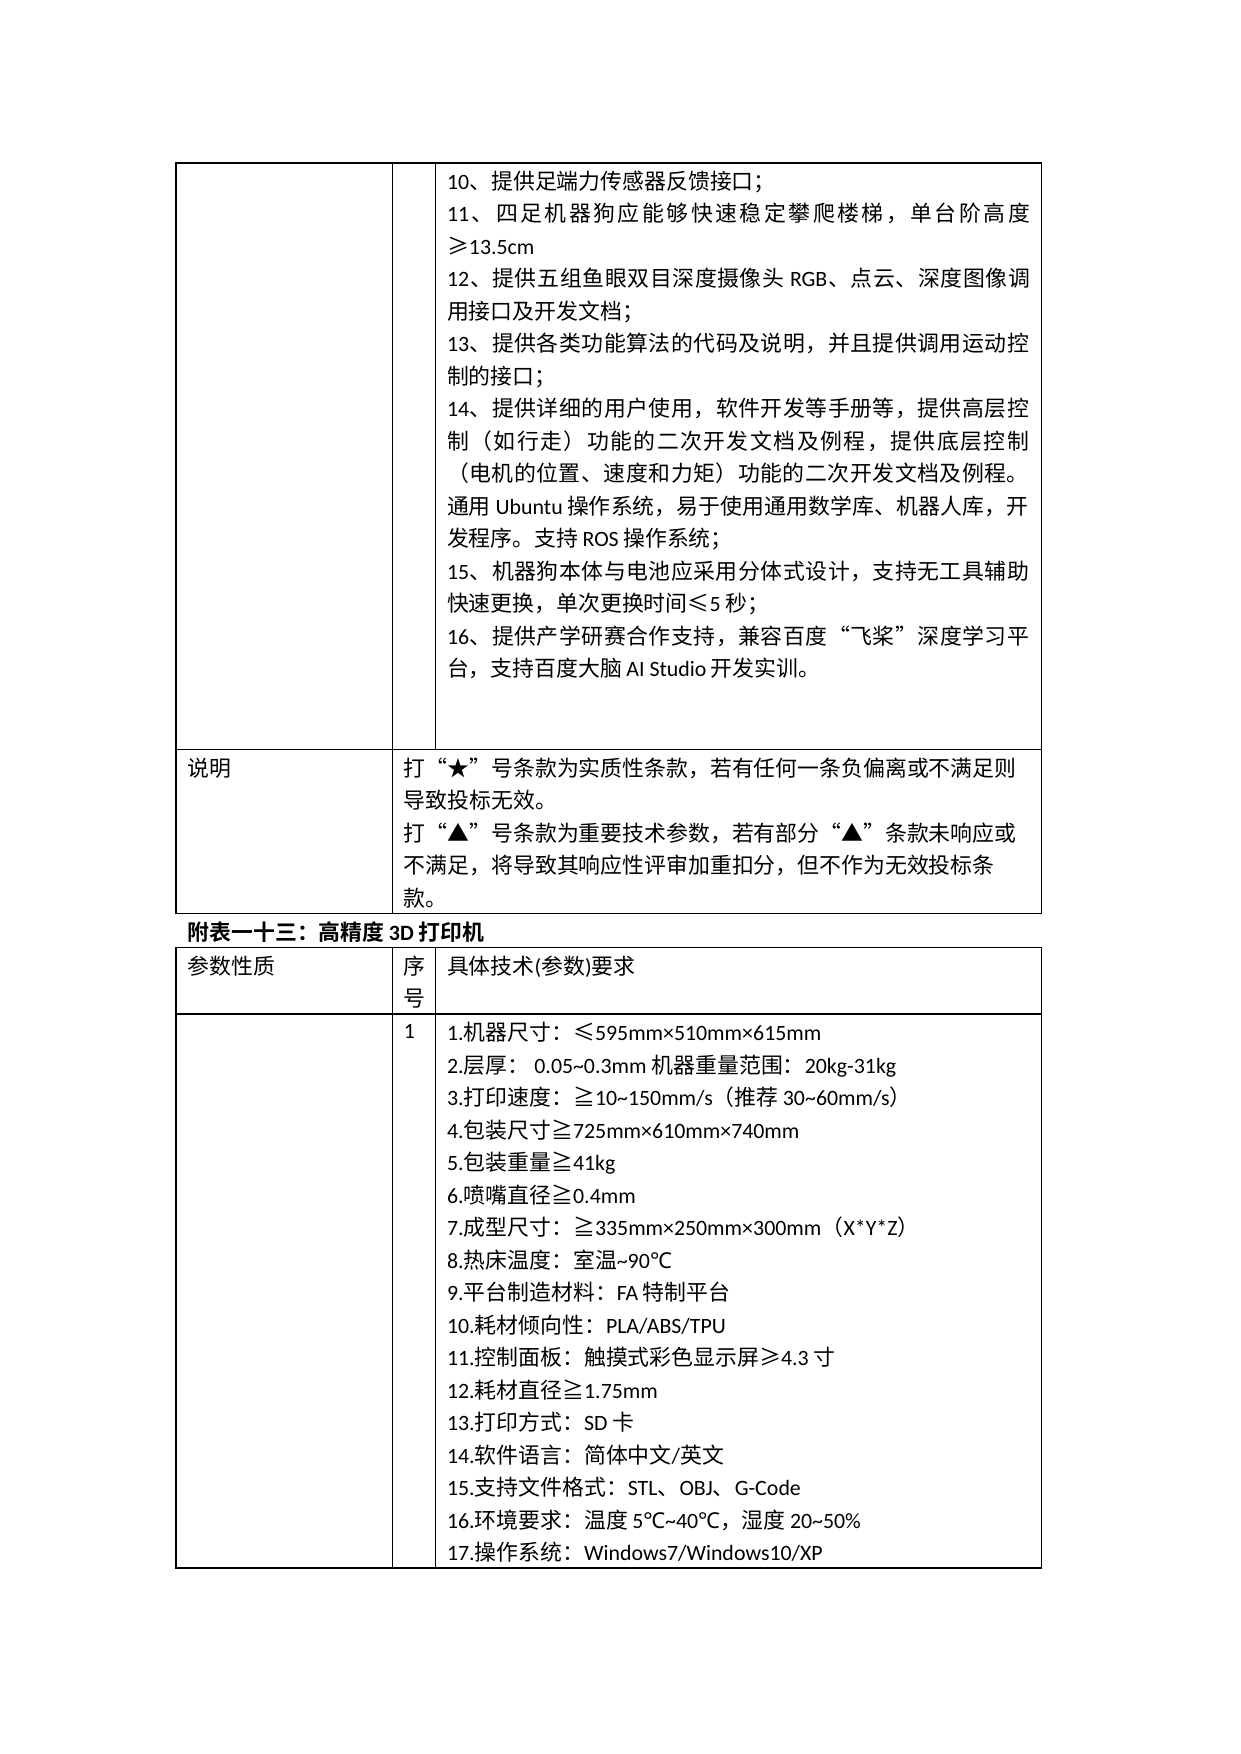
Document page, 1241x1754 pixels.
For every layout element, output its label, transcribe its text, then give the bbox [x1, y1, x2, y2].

table_cell 说明 [177, 750, 392, 913]
table_cell [177, 164, 392, 748]
table_header 具体技术(参数)要求 [436, 948, 1041, 1013]
table_header 序号 [393, 948, 435, 1013]
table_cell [436, 1015, 1041, 1567]
table_cell 1 [393, 1015, 435, 1567]
table_cell 打“★”号条款为实质性条款，若有任何一条负偏离或不满足则导致投标无效。 打“▲”号条款为重要技术参数，若有部分“▲”条款未响应或不满足，将导致其响应性评审加重扣分，但不作为无效投标条款。 [393, 750, 1041, 913]
table_cell [177, 1015, 392, 1567]
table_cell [436, 164, 1041, 748]
table_header 参数性质 [177, 948, 392, 1013]
text 附表一十三：高精度3D打印机 [187, 914, 1053, 947]
table_cell 1 [393, 164, 435, 748]
